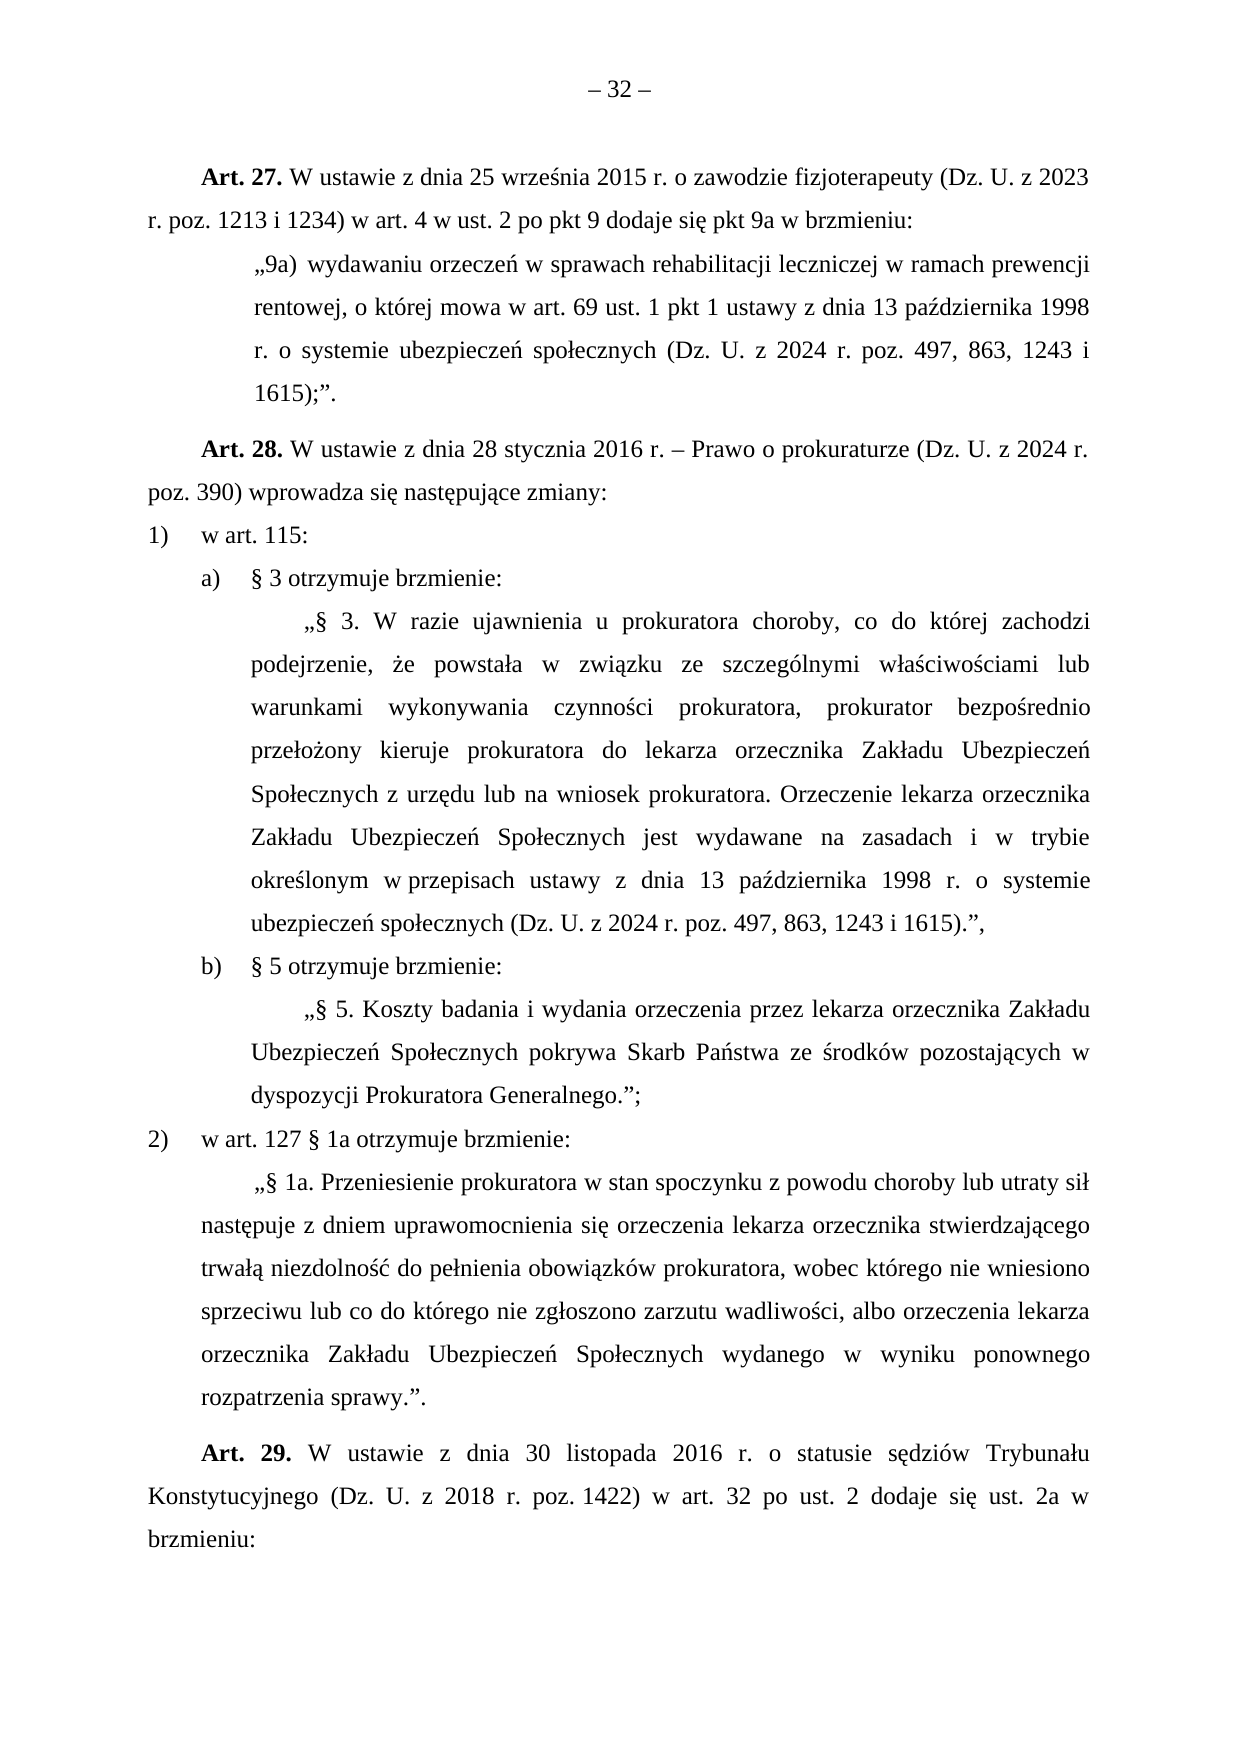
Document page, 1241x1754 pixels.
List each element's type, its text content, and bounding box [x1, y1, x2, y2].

text Art. 29. W ustawie z dnia 30 listopada 2016 r. o statusie sędziów Trybunału Konstytucyjnego (Dz. U. z 2018 r. poz. 1422) w art. 32 po ust. 2 dodaje się ust. 2a w brzmieniu: [148, 1438, 1091, 1553]
text 1) w art. 115: [148, 520, 1091, 549]
text Art. 28. W ustawie z dnia 28 stycznia 2016 r. – Prawo o prokuraturze (Dz. U. z 2024 r. poz. 390) wprowadza się następujące zmiany: [148, 434, 1091, 506]
text „9a) wydawaniu orzeczeń w sprawach rehabilitacji leczniczej w ramach prewencji rentowej, o której mowa w art. 69 ust. 1 pkt 1 ustawy z dnia 13 października 1998 r. o systemie ubezpieczeń społecznych (Dz. U. z 2024 r. poz. 497, 863, 1243 i 1615);”. [254, 249, 1091, 407]
text „§ 3. W razie ujawnienia u prokuratora choroby, co do której zachodzi podejrzenie, że powstała w związku ze szczególnymi właściwościami lub warunkami wykonywania czynności prokuratora, prokurator bezpośrednio przełożony kieruje prokuratora do lekarza orzecznika Zakładu Ubezpieczeń Społecznych z urzędu lub na wniosek prokuratora. Orzeczenie lekarza orzecznika Zakładu Ubezpieczeń Społecznych jest wydawane na zasadach i w trybie określonym w przepisach ustawy z dnia 13 października 1998 r. o systemie ubezpieczeń społecznych (Dz. U. z 2024 r. poz. 497, 863, 1243 i 1615).”, [251, 606, 1091, 937]
text „§ 5. Koszty badania i wydania orzeczenia przez lekarza orzecznika Zakładu Ubezpieczeń Społecznych pokrywa Skarb Państwa ze środków pozostających w dyspozycji Prokuratora Generalnego.”; [251, 994, 1091, 1109]
text Art. 27. W ustawie z dnia 25 września 2015 r. o zawodzie fizjoterapeuty (Dz. U. z 2023 r. poz. 1213 i 1234) w art. 4 w ust. 2 po pkt 9 dodaje się pkt 9a w brzmieniu: [148, 162, 1091, 234]
text „§ 1a. Przeniesienie prokuratora w stan spoczynku z powodu choroby lub utraty sił następuje z dniem uprawomocnienia się orzeczenia lekarza orzecznika stwierdzającego trwałą niezdolność do pełnienia obowiązków prokuratora, wobec którego nie wniesiono sprzeciwu lub co do którego nie zgłoszono zarzutu wadliwości, albo orzeczenia lekarza orzecznika Zakładu Ubezpieczeń Społecznych wydanego w wyniku ponownego rozpatrzenia sprawy.”. [201, 1167, 1091, 1411]
text b) § 5 otrzymuje brzmienie: [201, 951, 1091, 980]
text a) § 3 otrzymuje brzmienie: [201, 563, 1091, 592]
text 2) w art. 127 § 1a otrzymuje brzmienie: [148, 1124, 1091, 1152]
